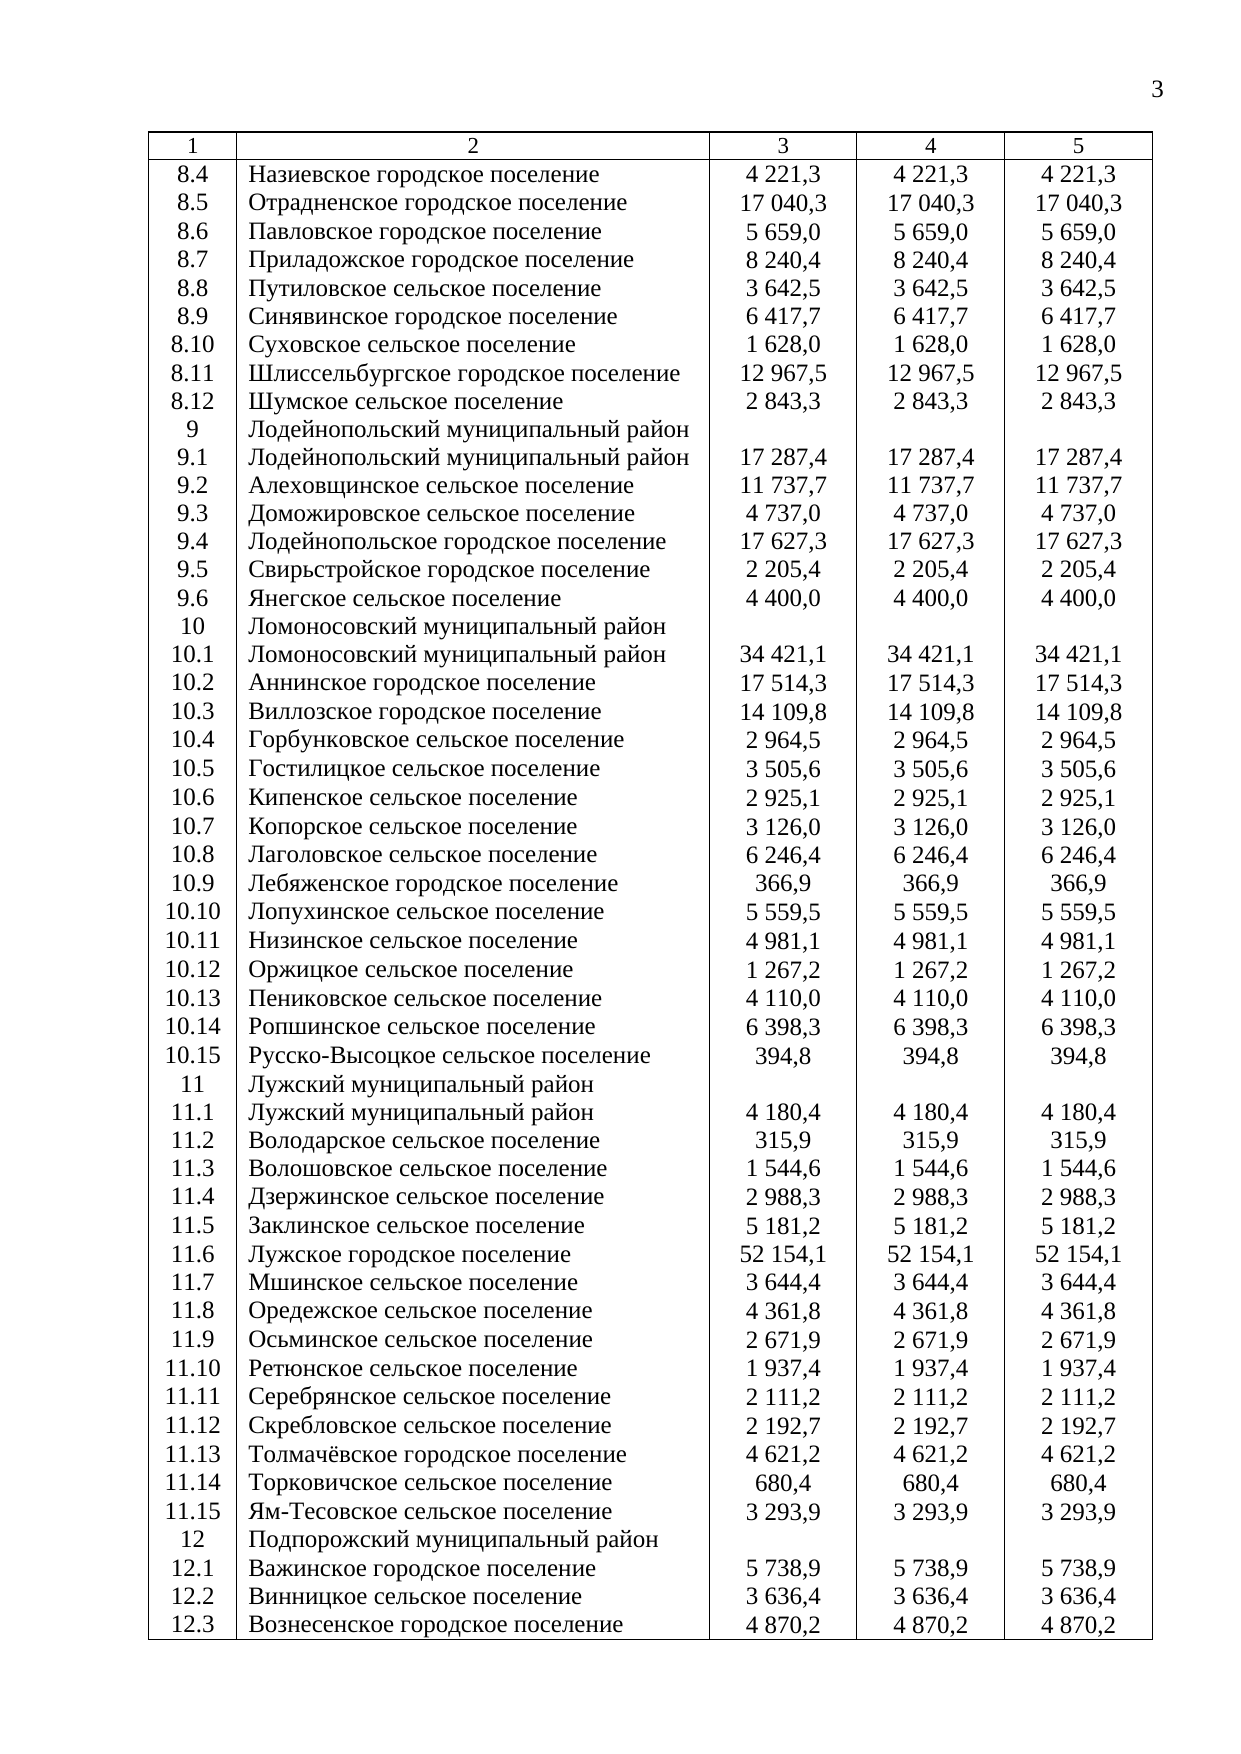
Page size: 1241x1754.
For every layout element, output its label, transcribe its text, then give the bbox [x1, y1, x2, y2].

table_cell 2 205,4 [1005, 555, 1152, 583]
table_cell 34 421,1 [1005, 640, 1152, 668]
table_cell 2 964,5 [1005, 725, 1152, 754]
table_cell Подпорожский муниципальный район [237, 1525, 709, 1553]
table_cell 10.6 [149, 783, 236, 812]
table_cell Доможировское сельское поселение [237, 499, 709, 527]
table_cell Павловское городское поселение [237, 217, 709, 245]
table_cell 12.3 [149, 1610, 236, 1638]
table_cell 4 737,0 [857, 499, 1004, 527]
table_cell 5 738,9 [710, 1554, 856, 1582]
table_cell Заклинское сельское поселение [237, 1211, 709, 1240]
table_cell Дзержинское сельское поселение [237, 1182, 709, 1211]
table_cell 8 240,4 [710, 245, 856, 274]
table_cell 10.11 [149, 926, 236, 955]
table_cell 1 267,2 [1005, 955, 1152, 983]
table_cell 14 109,8 [857, 697, 1004, 725]
table_cell Шлиссельбургское городское поселение [237, 359, 709, 387]
table_cell Володарское сельское поселение [237, 1126, 709, 1154]
table_cell 3 642,5 [857, 274, 1004, 302]
table_cell 5 181,2 [1005, 1211, 1152, 1240]
table_cell Вознесенское городское поселение [237, 1610, 709, 1638]
table_cell 4 361,8 [710, 1296, 856, 1325]
table_cell Винницкое сельское поселение [237, 1582, 709, 1610]
table_cell 2 925,1 [1005, 783, 1152, 812]
table_cell 4 870,2 [710, 1610, 856, 1638]
table_cell 1 267,2 [857, 955, 1004, 983]
table_cell 2 205,4 [857, 555, 1004, 583]
table_cell 17 287,4 [710, 443, 856, 471]
table_cell 11 737,7 [857, 471, 1004, 499]
table_cell Оредежское сельское поселение [237, 1296, 709, 1325]
table_cell 8 240,4 [1005, 245, 1152, 274]
table_cell [857, 1525, 1004, 1553]
table_cell 3 126,0 [1005, 812, 1152, 840]
table_cell 4 621,2 [1005, 1440, 1152, 1468]
table_cell 2 205,4 [710, 555, 856, 583]
table_cell 52 154,1 [1005, 1240, 1152, 1268]
table_cell 9.5 [149, 555, 236, 583]
table_cell 4 180,4 [1005, 1098, 1152, 1126]
table_cell [857, 415, 1004, 443]
table_cell 8.6 [149, 217, 236, 245]
table_cell Приладожское городское поселение [237, 245, 709, 274]
table_cell 8.4 [149, 160, 236, 188]
table_cell Мшинское сельское поселение [237, 1268, 709, 1296]
table_cell 1 267,2 [710, 955, 856, 983]
table_cell 11.15 [149, 1497, 236, 1525]
table_cell 1 544,6 [1005, 1154, 1152, 1182]
table_cell 2 925,1 [710, 783, 856, 812]
table_cell 11.7 [149, 1268, 236, 1296]
table_header 5 [1005, 133, 1152, 159]
table_cell 6 246,4 [857, 840, 1004, 869]
table_cell 3 642,5 [710, 274, 856, 302]
table_cell Ретюнское сельское поселение [237, 1354, 709, 1382]
table_cell 1 544,6 [710, 1154, 856, 1182]
table_cell 6 246,4 [1005, 840, 1152, 869]
table_cell Путиловское сельское поселение [237, 274, 709, 302]
table_cell 10.4 [149, 725, 236, 754]
table_cell [1005, 1525, 1152, 1553]
table_cell 4 621,2 [710, 1440, 856, 1468]
table_cell [1005, 612, 1152, 640]
table_cell Синявинское городское поселение [237, 302, 709, 330]
table_cell 8.5 [149, 188, 236, 217]
table_cell 11.9 [149, 1325, 236, 1353]
table_cell 3 293,9 [710, 1497, 856, 1525]
table_cell 9.2 [149, 471, 236, 499]
table_cell 10.3 [149, 697, 236, 725]
table_cell Пениковское сельское поселение [237, 984, 709, 1012]
table_cell 11.6 [149, 1240, 236, 1268]
table_cell Осьминское сельское поселение [237, 1325, 709, 1353]
table_cell Отрадненское городское поселение [237, 188, 709, 217]
table_cell [1005, 415, 1152, 443]
table_header 4 [857, 133, 1004, 159]
table_cell 11.12 [149, 1411, 236, 1440]
table_cell 680,4 [710, 1468, 856, 1497]
table_cell 1 628,0 [1005, 330, 1152, 358]
table_cell 4 621,2 [857, 1440, 1004, 1468]
table_cell 5 659,0 [1005, 217, 1152, 245]
table_cell Суховское сельское поселение [237, 330, 709, 358]
table_cell Лебяженское городское поселение [237, 869, 709, 897]
table_cell Скребловское сельское поселение [237, 1411, 709, 1440]
table_cell 3 126,0 [710, 812, 856, 840]
table_cell Аннинское городское поселение [237, 668, 709, 697]
table_cell [857, 612, 1004, 640]
table_cell 12.1 [149, 1554, 236, 1582]
table_cell 3 505,6 [1005, 754, 1152, 783]
table_cell 11 737,7 [710, 471, 856, 499]
table_cell 2 111,2 [710, 1382, 856, 1411]
table_cell 17 514,3 [710, 668, 856, 697]
table_cell 4 110,0 [710, 984, 856, 1012]
table_cell 5 738,9 [857, 1554, 1004, 1582]
table_cell 1 937,4 [710, 1354, 856, 1382]
table_cell 11.11 [149, 1382, 236, 1411]
table_cell 3 293,9 [1005, 1497, 1152, 1525]
table_cell 366,9 [1005, 869, 1152, 897]
table_cell 12 967,5 [1005, 359, 1152, 387]
table_cell 11 [149, 1070, 236, 1098]
table_cell 11.13 [149, 1440, 236, 1468]
table_cell 2 671,9 [857, 1325, 1004, 1353]
table_cell 2 843,3 [1005, 387, 1152, 415]
table_cell Лужский муниципальный район [237, 1070, 709, 1098]
table_cell Шумское сельское поселение [237, 387, 709, 415]
table_header 1 [149, 133, 236, 159]
table_cell 4 981,1 [857, 926, 1004, 955]
table_cell 2 843,3 [857, 387, 1004, 415]
table_cell 2 111,2 [857, 1382, 1004, 1411]
table_cell 4 361,8 [857, 1296, 1004, 1325]
table_cell 11 737,7 [1005, 471, 1152, 499]
table_cell Алеховщинское сельское поселение [237, 471, 709, 499]
table_cell 315,9 [1005, 1126, 1152, 1154]
table_cell Лодейнопольский муниципальный район [237, 443, 709, 471]
table_cell 680,4 [857, 1468, 1004, 1497]
table_cell 5 181,2 [857, 1211, 1004, 1240]
table_cell 4 981,1 [710, 926, 856, 955]
table_cell 4 110,0 [1005, 984, 1152, 1012]
table_cell 2 671,9 [1005, 1325, 1152, 1353]
table_cell 9 [149, 415, 236, 443]
table_cell [710, 1525, 856, 1553]
table_cell 3 293,9 [857, 1497, 1004, 1525]
table_cell 2 925,1 [857, 783, 1004, 812]
table_cell 17 287,4 [857, 443, 1004, 471]
table_cell 8.11 [149, 359, 236, 387]
table_cell 10.13 [149, 984, 236, 1012]
table_cell 12 967,5 [857, 359, 1004, 387]
table_cell 17 627,3 [857, 527, 1004, 555]
table_cell 4 870,2 [1005, 1610, 1152, 1638]
table_cell [1005, 1070, 1152, 1098]
table_cell 2 964,5 [857, 725, 1004, 754]
table_cell 2 192,7 [1005, 1411, 1152, 1440]
table_cell 11.14 [149, 1468, 236, 1497]
table_cell 4 361,8 [1005, 1296, 1152, 1325]
table_cell 3 644,4 [857, 1268, 1004, 1296]
table_cell 2 988,3 [710, 1182, 856, 1211]
table_cell 4 221,3 [857, 160, 1004, 188]
table_cell 11.10 [149, 1354, 236, 1382]
table_cell 315,9 [710, 1126, 856, 1154]
table_cell 10.15 [149, 1041, 236, 1070]
table_cell 11.3 [149, 1154, 236, 1182]
table_cell 366,9 [710, 869, 856, 897]
table_cell Назиевское городское поселение [237, 160, 709, 188]
table_cell 11.5 [149, 1211, 236, 1240]
table_cell 394,8 [1005, 1041, 1152, 1070]
table_cell 6 398,3 [710, 1012, 856, 1041]
table_cell [710, 612, 856, 640]
table_cell Лужское городское поселение [237, 1240, 709, 1268]
table_cell Лодейнопольское городское поселение [237, 527, 709, 555]
table_cell 5 559,5 [710, 897, 856, 926]
table_cell Лопухинское сельское поселение [237, 897, 709, 926]
table_cell 8.12 [149, 387, 236, 415]
table_cell Волошовское сельское поселение [237, 1154, 709, 1182]
table_cell 17 287,4 [1005, 443, 1152, 471]
table_cell 4 400,0 [710, 584, 856, 612]
table_cell 5 181,2 [710, 1211, 856, 1240]
table_cell 2 671,9 [710, 1325, 856, 1353]
table_cell Ропшинское сельское поселение [237, 1012, 709, 1041]
table_cell 4 981,1 [1005, 926, 1152, 955]
table_cell [710, 1070, 856, 1098]
table_cell 4 400,0 [1005, 584, 1152, 612]
table_cell 4 870,2 [857, 1610, 1004, 1638]
table_cell 366,9 [857, 869, 1004, 897]
table_cell 11.2 [149, 1126, 236, 1154]
table_cell Горбунковское сельское поселение [237, 725, 709, 754]
table_cell 1 628,0 [710, 330, 856, 358]
table_cell Оржицкое сельское поселение [237, 955, 709, 983]
table_cell 34 421,1 [710, 640, 856, 668]
table_cell 10.14 [149, 1012, 236, 1041]
table_cell 394,8 [857, 1041, 1004, 1070]
table_cell 11.4 [149, 1182, 236, 1211]
table_cell Серебрянское сельское поселение [237, 1382, 709, 1411]
table_cell 4 221,3 [1005, 160, 1152, 188]
table_cell 4 737,0 [1005, 499, 1152, 527]
table_cell 4 221,3 [710, 160, 856, 188]
table_cell 394,8 [710, 1041, 856, 1070]
table_cell 10 [149, 612, 236, 640]
table_cell 52 154,1 [710, 1240, 856, 1268]
table_cell 3 636,4 [857, 1582, 1004, 1610]
table_cell 10.8 [149, 840, 236, 869]
table_cell 2 192,7 [857, 1411, 1004, 1440]
table_cell 2 988,3 [857, 1182, 1004, 1211]
table_cell Свирьстройское городское поселение [237, 555, 709, 583]
table_cell 8 240,4 [857, 245, 1004, 274]
table_cell 6 417,7 [710, 302, 856, 330]
table_cell 4 737,0 [710, 499, 856, 527]
table_cell 3 636,4 [710, 1582, 856, 1610]
table_cell 1 937,4 [1005, 1354, 1152, 1382]
table_cell 4 180,4 [857, 1098, 1004, 1126]
table_cell Ломоносовский муниципальный район [237, 640, 709, 668]
table_cell Кипенское сельское поселение [237, 783, 709, 812]
table_cell 17 040,3 [1005, 188, 1152, 217]
table_cell 10.1 [149, 640, 236, 668]
table_cell 3 642,5 [1005, 274, 1152, 302]
table_cell Лаголовское сельское поселение [237, 840, 709, 869]
table_cell 34 421,1 [857, 640, 1004, 668]
table_cell 3 644,4 [1005, 1268, 1152, 1296]
table_cell 3 636,4 [1005, 1582, 1152, 1610]
table_cell 9.4 [149, 527, 236, 555]
table_cell 10.2 [149, 668, 236, 697]
table_cell 680,4 [1005, 1468, 1152, 1497]
table_cell 14 109,8 [710, 697, 856, 725]
table_cell 5 659,0 [710, 217, 856, 245]
table_cell 12.2 [149, 1582, 236, 1610]
table_cell 17 040,3 [710, 188, 856, 217]
table_cell 5 659,0 [857, 217, 1004, 245]
table_cell 5 559,5 [857, 897, 1004, 926]
table_cell 9.3 [149, 499, 236, 527]
table_cell 10.10 [149, 897, 236, 926]
table_cell 2 111,2 [1005, 1382, 1152, 1411]
table_cell 3 126,0 [857, 812, 1004, 840]
table_cell 12 [149, 1525, 236, 1553]
table_cell 9.1 [149, 443, 236, 471]
table_cell Ям-Тесовское сельское поселение [237, 1497, 709, 1525]
table_cell 2 843,3 [710, 387, 856, 415]
table_cell 8.8 [149, 274, 236, 302]
table_cell 14 109,8 [1005, 697, 1152, 725]
table_cell 17 514,3 [1005, 668, 1152, 697]
table_cell 52 154,1 [857, 1240, 1004, 1268]
table_cell 17 627,3 [1005, 527, 1152, 555]
table_cell Янегское сельское поселение [237, 584, 709, 612]
table_cell Лодейнопольский муниципальный район [237, 415, 709, 443]
table_cell 4 180,4 [710, 1098, 856, 1126]
table_cell 9.6 [149, 584, 236, 612]
table_cell 6 398,3 [857, 1012, 1004, 1041]
table_cell 2 964,5 [710, 725, 856, 754]
table_cell 8.7 [149, 245, 236, 274]
table_cell 2 988,3 [1005, 1182, 1152, 1211]
table_cell 10.7 [149, 812, 236, 840]
table_cell 8.9 [149, 302, 236, 330]
table_cell 6 417,7 [1005, 302, 1152, 330]
table_cell 10.5 [149, 754, 236, 783]
table_cell 17 627,3 [710, 527, 856, 555]
table_cell [857, 1070, 1004, 1098]
table_cell Низинское сельское поселение [237, 926, 709, 955]
table_cell 10.9 [149, 869, 236, 897]
table_cell 1 544,6 [857, 1154, 1004, 1182]
table_header 3 [710, 133, 856, 159]
table_cell Лужский муниципальный район [237, 1098, 709, 1126]
table_cell Торковичское сельское поселение [237, 1468, 709, 1497]
table_cell 6 417,7 [857, 302, 1004, 330]
table_cell Важинское городское поселение [237, 1554, 709, 1582]
table_cell 3 644,4 [710, 1268, 856, 1296]
table_cell Ломоносовский муниципальный район [237, 612, 709, 640]
table_cell [710, 415, 856, 443]
table_cell 17 040,3 [857, 188, 1004, 217]
table_cell Русско-Высоцкое сельское поселение [237, 1041, 709, 1070]
table_cell 17 514,3 [857, 668, 1004, 697]
table_cell 6 398,3 [1005, 1012, 1152, 1041]
table_cell 6 246,4 [710, 840, 856, 869]
table_cell 2 192,7 [710, 1411, 856, 1440]
table_cell 1 628,0 [857, 330, 1004, 358]
table_cell Копорское сельское поселение [237, 812, 709, 840]
table_cell 11.1 [149, 1098, 236, 1126]
table_cell 4 400,0 [857, 584, 1004, 612]
table_cell 12 967,5 [710, 359, 856, 387]
table_cell 4 110,0 [857, 984, 1004, 1012]
table_cell 315,9 [857, 1126, 1004, 1154]
table_cell 5 559,5 [1005, 897, 1152, 926]
table_cell 5 738,9 [1005, 1554, 1152, 1582]
table_cell 3 505,6 [710, 754, 856, 783]
table_cell Толмачёвское городское поселение [237, 1440, 709, 1468]
table_cell 10.12 [149, 955, 236, 983]
table_cell 3 505,6 [857, 754, 1004, 783]
table_cell 11.8 [149, 1296, 236, 1325]
table_cell Гостилицкое сельское поселение [237, 754, 709, 783]
table_cell 1 937,4 [857, 1354, 1004, 1382]
table_header 2 [237, 133, 709, 159]
table_cell 8.10 [149, 330, 236, 358]
table_cell Виллозское городское поселение [237, 697, 709, 725]
